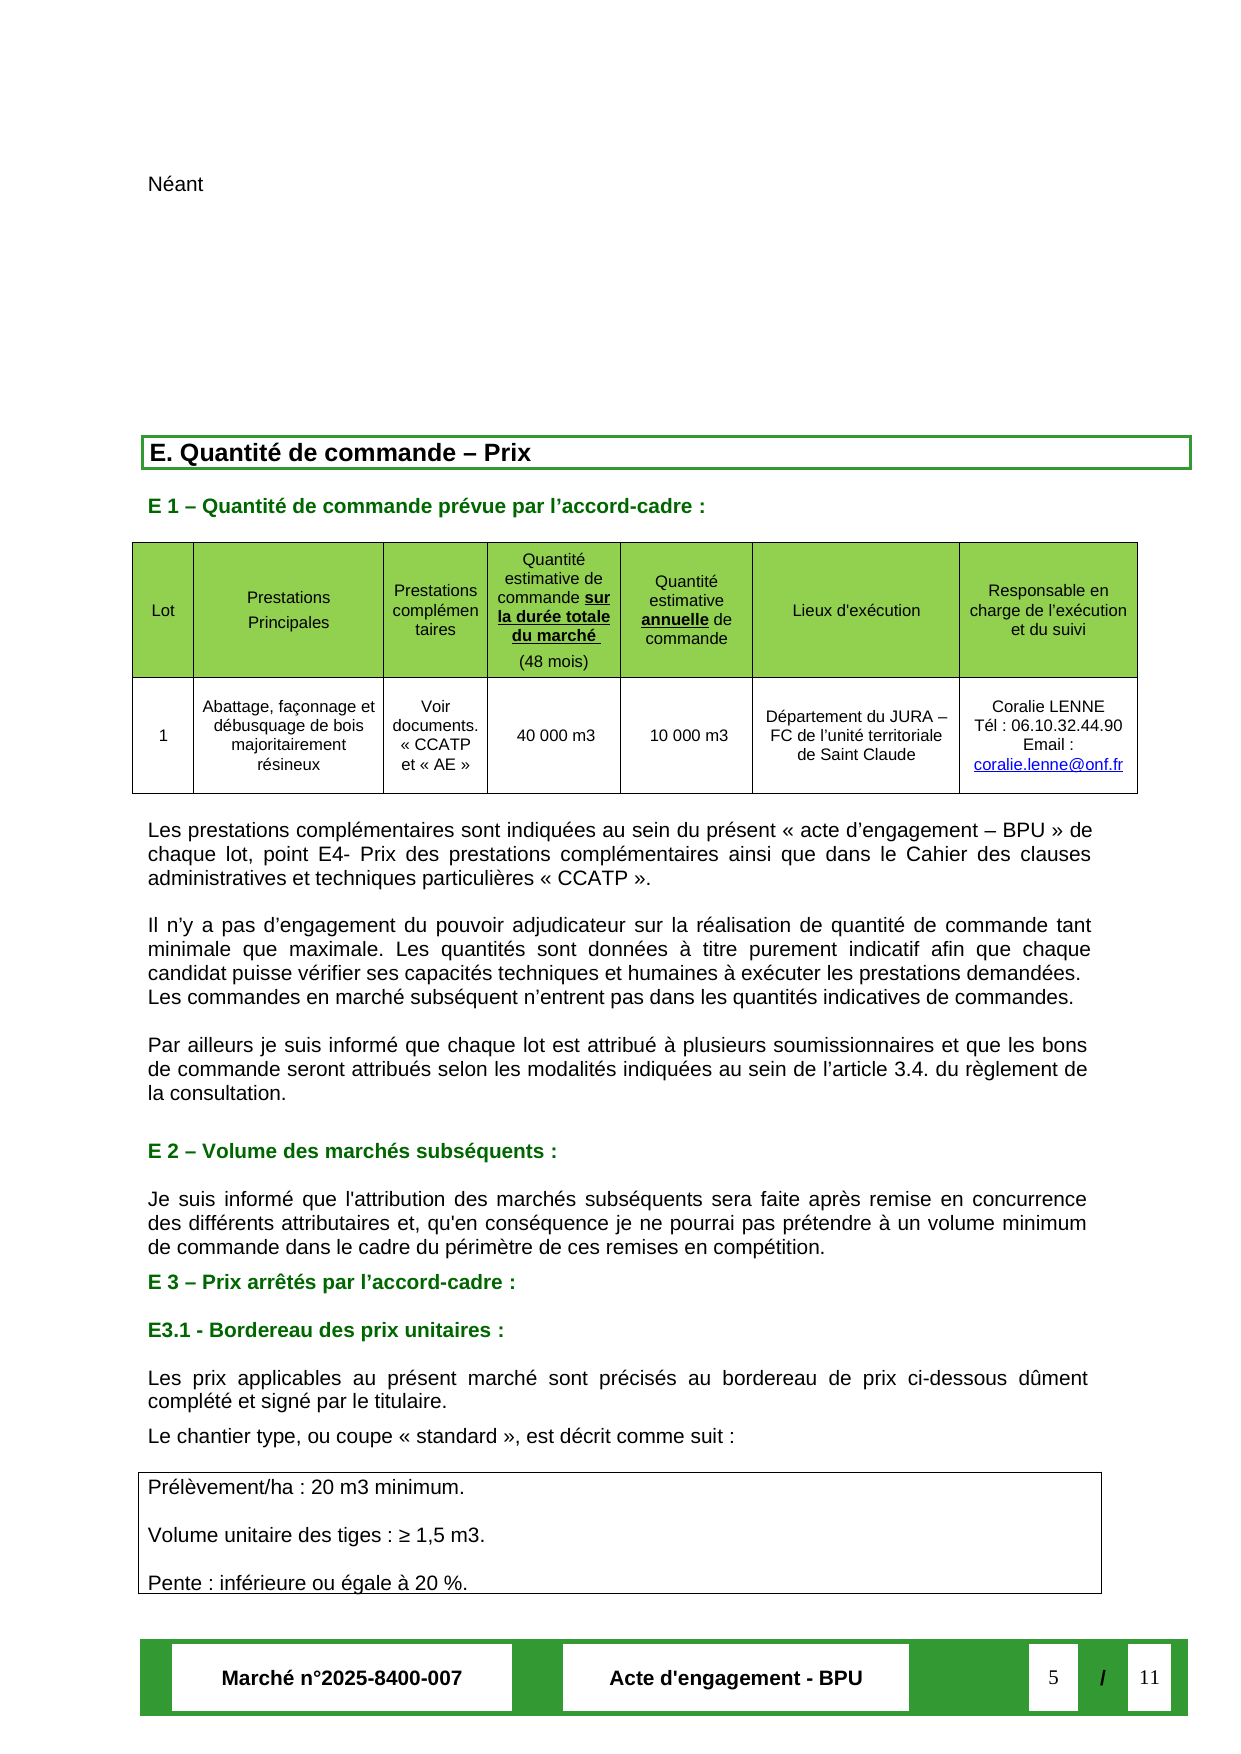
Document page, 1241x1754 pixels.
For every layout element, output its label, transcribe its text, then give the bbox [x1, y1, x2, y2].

text Les commandes en marché subséquent n’entrent pas dans les quantités indicatives de commandes. [148, 985, 1093, 1009]
text E 3 – Prix arrêtés par l’accord-cadre : [148, 1269, 1093, 1293]
text Il n’y a pas d’engagement du pouvoir adjudicateur sur la réalisation de quantité de commande tant minimale que maximale. Les quantités sont données à titre purement indicatif afin que chaque candidat puisse vérifier ses capacités techniques et humaines à exécuter les prestations demandées. [148, 913, 1093, 985]
table_header Quantité estimative de commande sur la durée totale du marché (48 mois) [488, 543, 620, 677]
table_header Prestations Principales [194, 543, 383, 677]
text Prélèvement/ha : 20 m3 minimum. [139, 1473, 1101, 1499]
table_cell 40 000 m3 [488, 678, 620, 792]
table_header Lieux d'exécution [753, 543, 959, 677]
table_cell Coralie LENNE Tél : 06.10.32.44.90 Email : coralie.lenne@onf.fr [960, 678, 1137, 792]
text E3.1 - Bordereau des prix unitaires : [148, 1317, 1093, 1341]
table_header Responsable en charge de l’exécution et du suivi [960, 543, 1137, 677]
table_cell Voir documents. « CCATP et « AE » [384, 678, 487, 792]
text Néant [148, 172, 1093, 196]
table_cell 1 [133, 678, 193, 792]
table_header E. Quantité de commande – Prix [144, 438, 1189, 467]
text Volume unitaire des tiges : ≥ 1,5 m3. [148, 1523, 1093, 1547]
table_cell 10 000 m3 [621, 678, 752, 792]
table_header Prestations complémentaires [384, 543, 487, 677]
text E 1 – Quantité de commande prévue par l’accord-cadre : [148, 494, 1093, 518]
table_header Lot [133, 543, 193, 677]
text Je suis informé que l'attribution des marchés subséquents sera faite après remise en concurrence des différents attributaires et, qu'en conséquence je ne pourrai pas prétendre à un volume minimum de commande dans le cadre du périmètre de ces remises en compétition. [148, 1187, 1089, 1259]
text Les prestations complémentaires sont indiquées au sein du présent « acte d’engagement – BPU » de chaque lot, point E4- Prix des prestations complémentaires ainsi que dans le Cahier des clauses administratives et techniques particulières « CCATP ». [148, 817, 1093, 889]
text E 2 – Volume des marchés subséquents : [148, 1139, 1093, 1163]
table_cell Abattage, façonnage et débusquage de bois majoritairement résineux [194, 678, 383, 792]
text Les prix applicables au présent marché sont précisés au bordereau de prix ci-dessous dûment complété et signé par le titulaire. [148, 1365, 1089, 1413]
text Par ailleurs je suis informé que chaque lot est attribué à plusieurs soumissionnaires et que les bons de commande seront attribués selon les modalités indiquées au sein de l’article 3.4. du règlement de la consultation. [148, 1033, 1089, 1105]
text Pente : inférieure ou égale à 20 %. [148, 1571, 1093, 1593]
table_cell Département du JURA – FC de l’unité territoriale de Saint Claude [753, 678, 959, 792]
table_header Quantité estimative annuelle de commande [621, 543, 752, 677]
text Le chantier type, ou coupe « standard », est décrit comme suit : [148, 1424, 1093, 1448]
